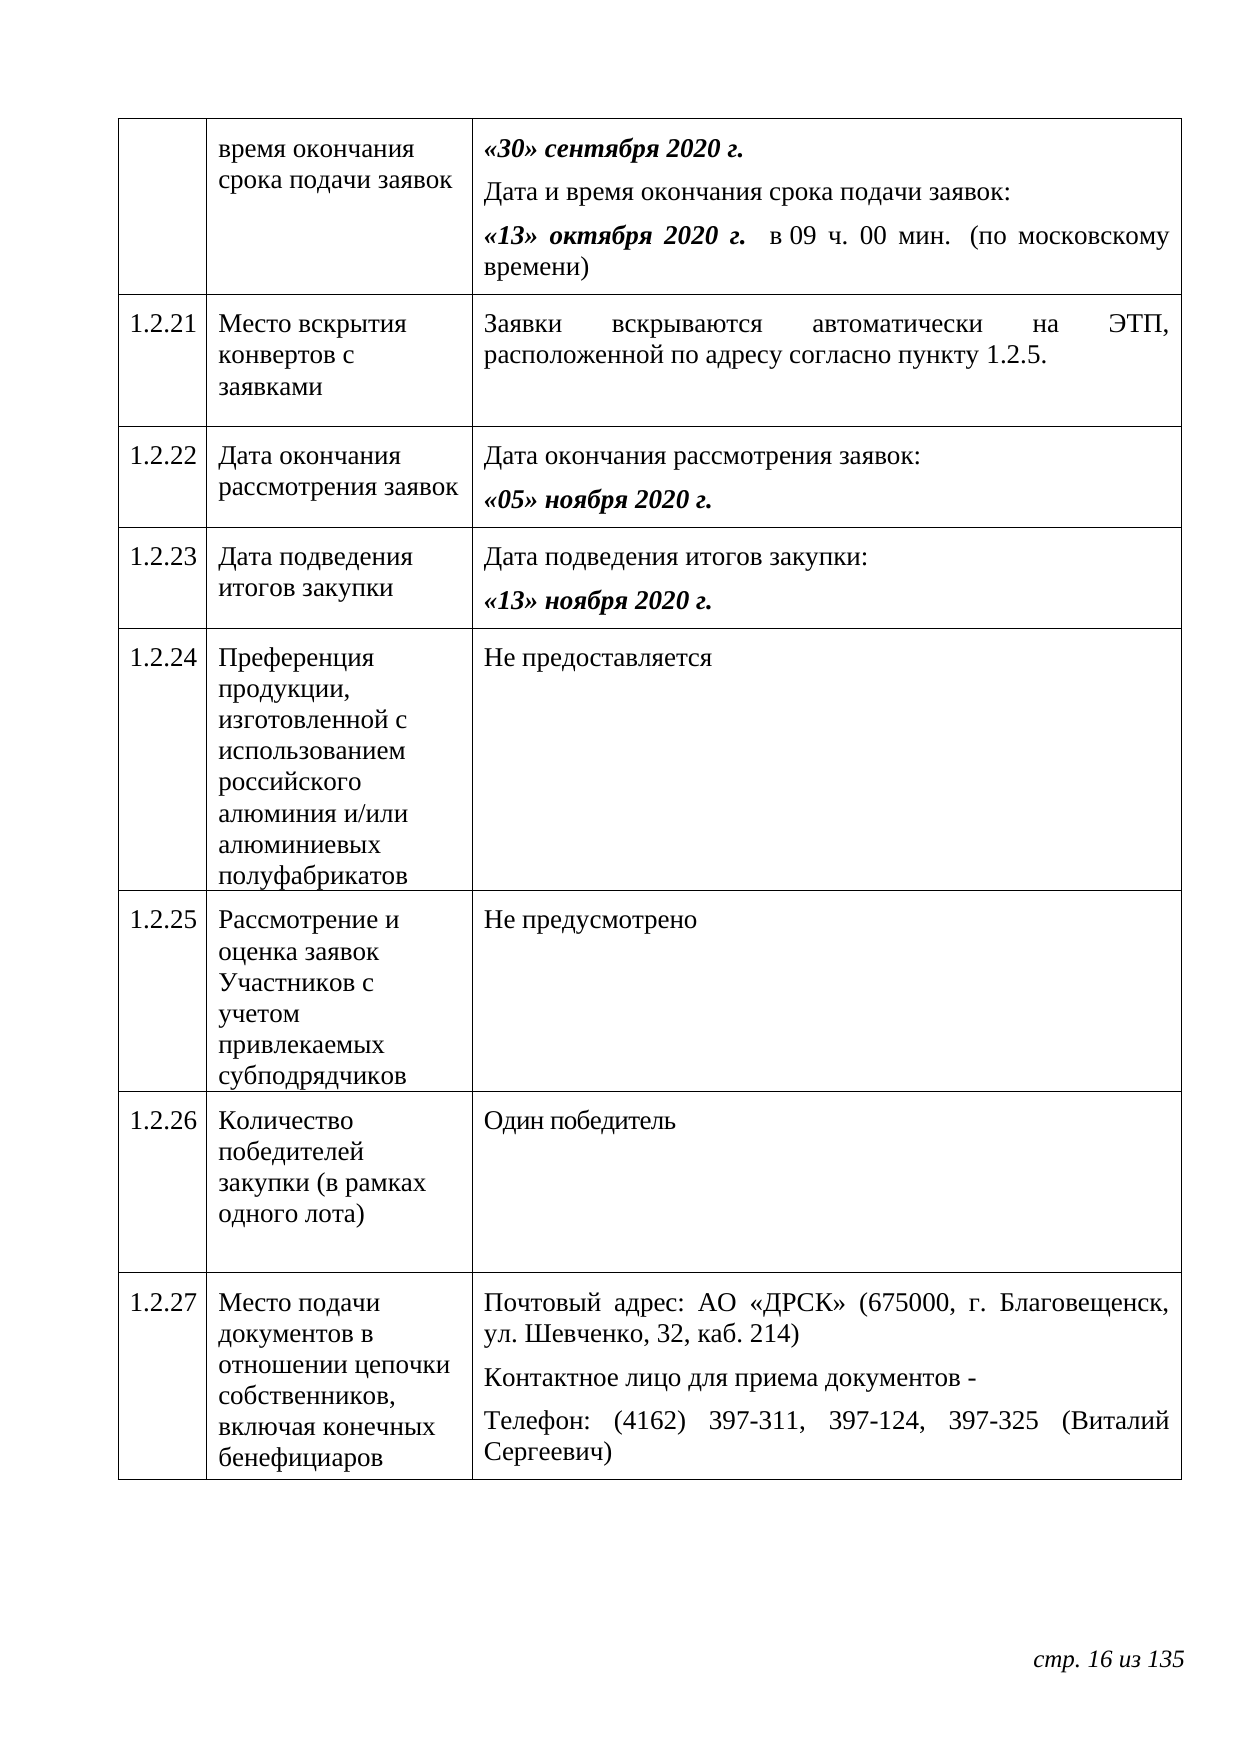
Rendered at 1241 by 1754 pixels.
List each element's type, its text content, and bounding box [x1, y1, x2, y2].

table_cell Дата окончания рассмотрения заявок: «05» ноября 2020 г. [473, 427, 1181, 527]
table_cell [207, 119, 472, 294]
table_cell Не предусмотрено [473, 891, 1181, 1091]
table_cell Преференция продукции, изготовленной с использованием российского алюминия и/или алюминиевых полуфабрикатов [207, 629, 472, 890]
table_cell [119, 427, 206, 527]
table_cell Один победитель [473, 1092, 1181, 1272]
table_cell [119, 528, 206, 627]
table_cell Рассмотрение и оценка заявок Участников с учетом привлекаемых субподрядчиков [207, 891, 472, 1091]
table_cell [473, 119, 1181, 294]
table_cell [119, 119, 206, 294]
table_cell Почтовый адрес: АО «ДРСК» (675000, г. Благовещенск, ул. Шевченко, 32, каб. 214) Контактное лицо для приема документов - Телефон: (4162) 397-311, 397-124, 397-325 (Виталий Сергеевич) [473, 1273, 1181, 1479]
table_cell [119, 1273, 206, 1479]
table_cell [119, 295, 206, 426]
table_cell Количество победителей закупки (в рамках одного лота) [207, 1092, 472, 1272]
table_cell [119, 1092, 206, 1272]
table_cell Дата подведения итогов закупки: «13» ноября 2020 г. [473, 528, 1181, 627]
table_cell Место вскрытия конвертов с заявками [207, 295, 472, 426]
table_cell Заявки вскрываются автоматически на ЭТП, расположенной по адресу согласно пункту 1.2.5. [473, 295, 1181, 426]
table_cell [119, 629, 206, 890]
table_cell Дата окончания рассмотрения заявок [207, 427, 472, 527]
table_cell Не предоставляется [473, 629, 1181, 890]
table_cell Место подачи документов в отношении цепочки собственников, включая конечных бенефициаров [207, 1273, 472, 1479]
table_cell Дата подведения итогов закупки [207, 528, 472, 627]
table_cell [119, 891, 206, 1091]
